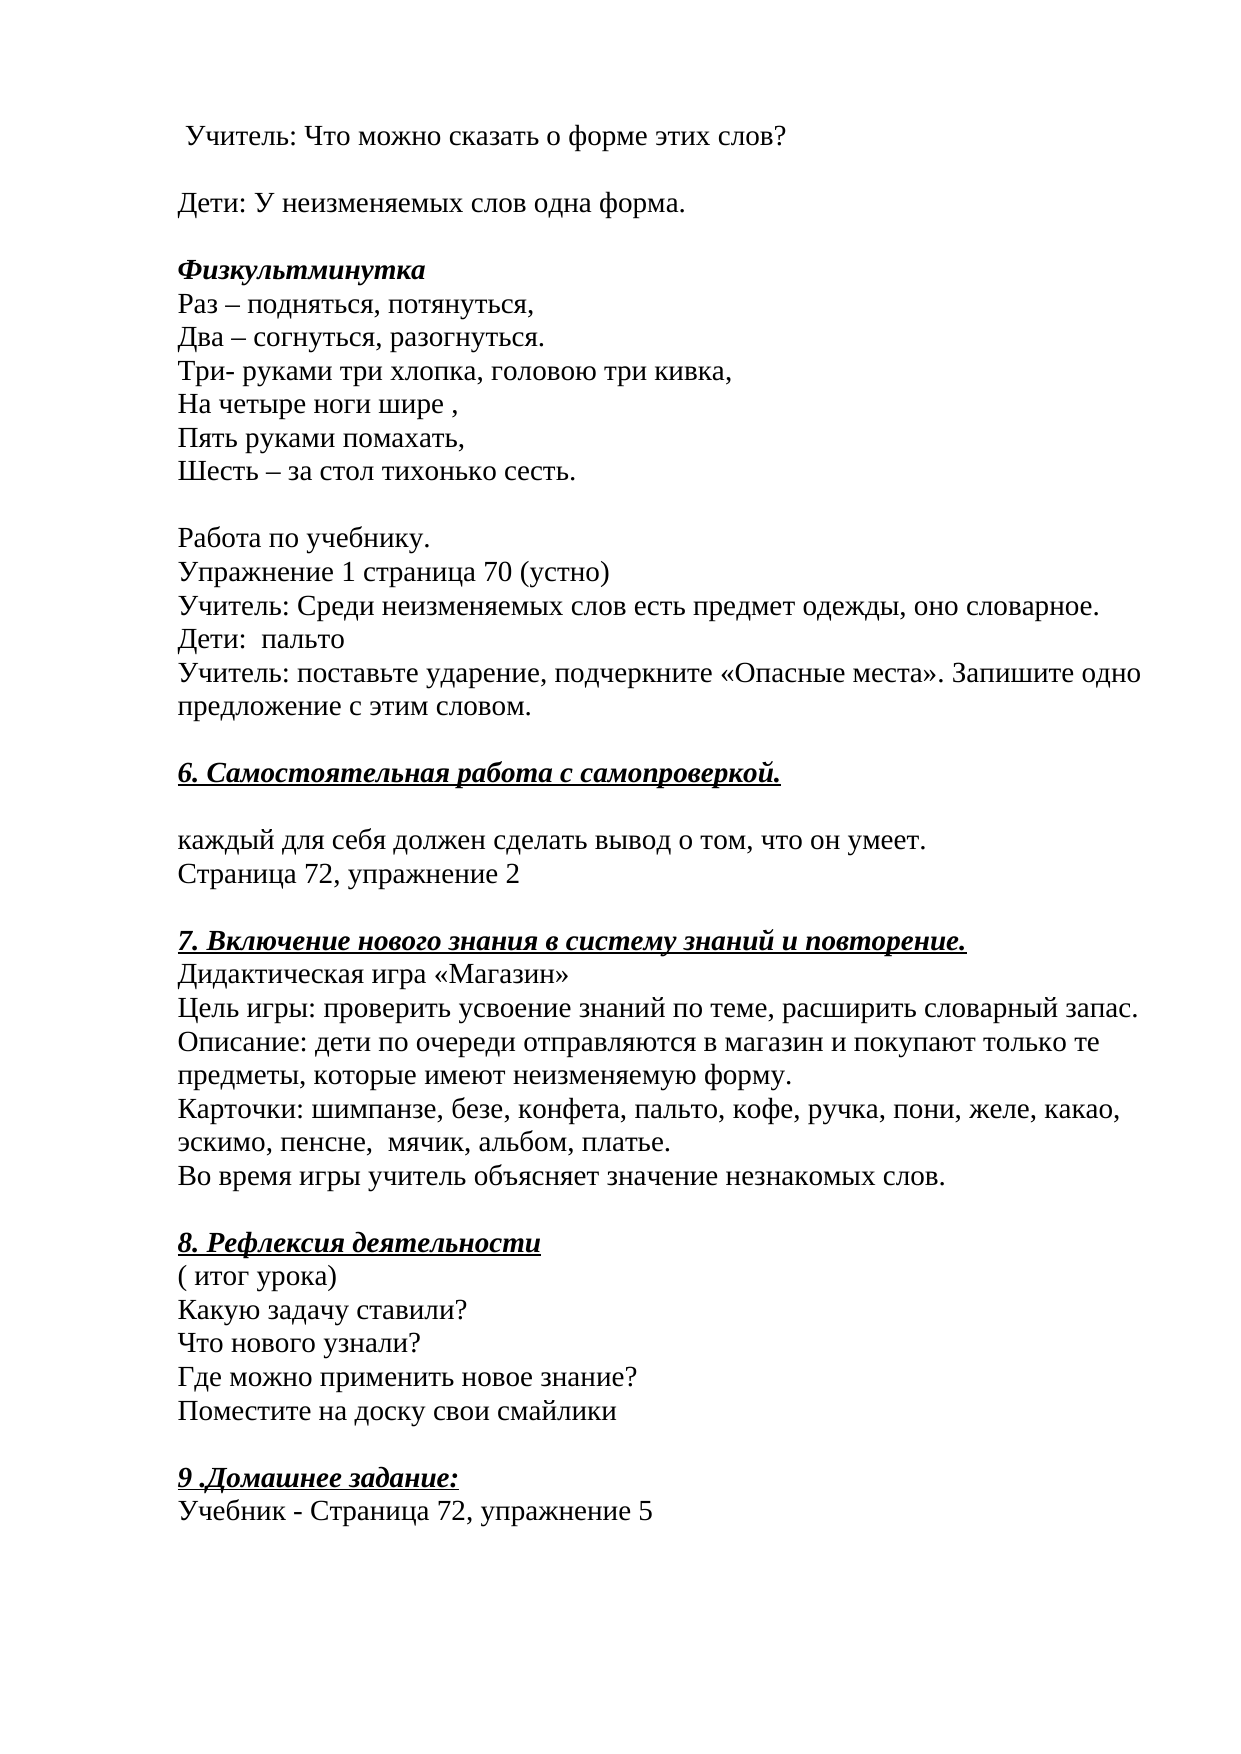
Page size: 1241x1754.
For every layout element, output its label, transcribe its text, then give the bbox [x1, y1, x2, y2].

text Во время игры учитель объясняет значение незнакомых слов. [177, 1158, 1152, 1191]
text Поместите на доску свои смайлики [177, 1393, 1152, 1426]
text ( итог урока) [177, 1258, 1152, 1292]
text Раз – подняться, потянуться, [177, 286, 1152, 319]
text Учебник - Страница 72, упражнение 5 [177, 1493, 1152, 1527]
text 6. Самостоятельная работа с самопроверкой. [177, 755, 1152, 789]
text Дидактическая игра «Магазин» [177, 957, 1152, 990]
text 7. Включение нового знания в систему знаний и повторение. [177, 923, 1152, 957]
text Какую задачу ставили? [177, 1292, 1152, 1326]
text Где можно применить новое знание? [177, 1359, 1152, 1393]
text 8. Рефлексия деятельности [177, 1225, 1152, 1258]
text Три- руками три хлопка, головою три кивка, [177, 353, 1152, 386]
text Упражнение 1 страница 70 (устно) [177, 554, 1152, 588]
text Дети: У неизменяемых слов одна форма. [177, 185, 1152, 219]
text Карточки: шимпанзе, безе, конфета, пальто, кофе, ручка, пони, желе, какао, эскимо, пенсне, мячик, альбом, платье. [177, 1091, 1152, 1158]
text На четыре ноги шире , [177, 386, 1152, 420]
text Пять руками помахать, [177, 420, 1152, 453]
text Шесть – за стол тихонько сесть. [177, 453, 1152, 487]
text Описание: дети по очереди отправляются в магазин и покупают только те предметы, которые имеют неизменяемую форму. [177, 1024, 1152, 1091]
text Страница 72, упражнение 2 [177, 856, 1152, 889]
text Учитель: Что можно сказать о форме этих слов? [177, 118, 1152, 152]
text Что нового узнали? [177, 1326, 1152, 1359]
text Цель игры: проверить усвоение знаний по теме, расширить словарный запас. [177, 990, 1152, 1024]
text 9 .Домашнее задание: [177, 1460, 1152, 1493]
text Учитель: поставьте ударение, подчеркните «Опасные места». Запишите одно предложение с этим словом. [177, 655, 1152, 722]
text Работа по учебнику. [177, 521, 1152, 554]
text Дети: пальто [177, 621, 1152, 655]
text Два – согнуться, разогнуться. [177, 319, 1152, 353]
text Физкультминутка [177, 252, 1152, 286]
text Учитель: Среди неизменяемых слов есть предмет одежды, оно словарное. [177, 588, 1152, 621]
text каждый для себя должен сделать вывод о том, что он умеет. [177, 822, 1152, 856]
